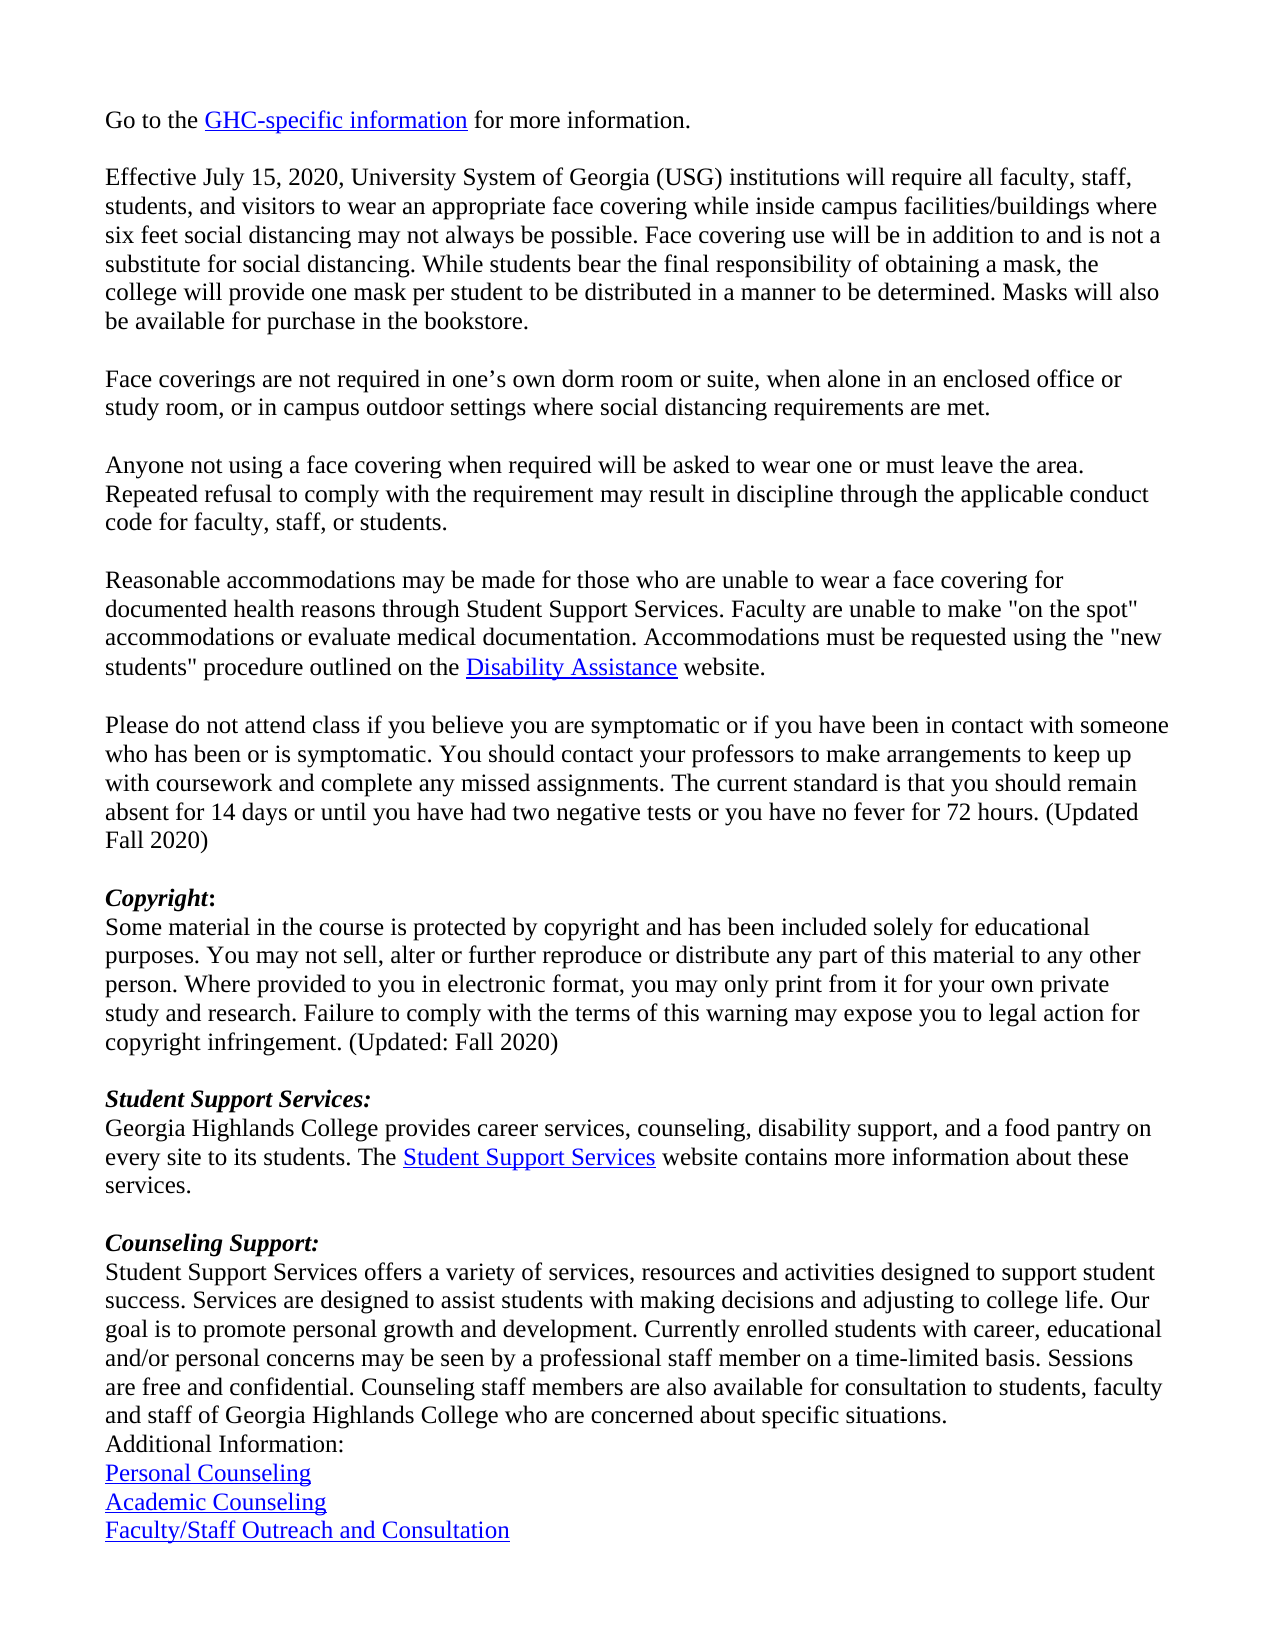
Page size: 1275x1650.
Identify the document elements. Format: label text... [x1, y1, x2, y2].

text Please do not attend class if you believe you are symptomatic or if you have been in contact with someone who has been or is symptomatic. You should contact your professors to make arrangements to keep up with coursework and complete any missed assignments. The current standard is that you should remain absent for 14 days or until you have had two negative tests or you have no fever for 72 hours. (Updated Fall 2020) [105, 711, 1170, 854]
text Effective July 15, 2020, University System of Georgia (USG) institutions will require all faculty, staff, students, and visitors to wear an appropriate face covering while inside campus facilities/buildings where six feet social distancing may not always be possible. Face covering use will be in addition to and is not a substitute for social distancing. While students bear the final responsibility of obtaining a mask, the college will provide one mask per student to be distributed in a manner to be determined. Masks will also be available for purchase in the bookstore. [105, 162, 1170, 335]
text Go to the GHC-specific information for more information. [105, 105, 1170, 134]
text Some material in the course is protected by copyright and has been included solely for educational purposes. You may not sell, alter or further reproduce or distribute any part of this material to any other person. Where provided to you in electronic format, you may only print from it for your own private study and research. Failure to comply with the terms of this warning may expose you to legal action for copyright infringement. (Updated: Fall 2020) [105, 912, 1170, 1056]
text Personal Counseling Academic Counseling Faculty/Staff Outreach and Consultation [105, 1458, 1170, 1544]
text Anyone not using a face covering when required will be asked to wear one or must leave the area. Repeated refusal to comply with the requirement may result in discipline through the applicable conduct code for faculty, staff, or students. [105, 450, 1170, 536]
text Student Support Services: [105, 1084, 1170, 1113]
text Student Support Services offers a variety of services, resources and activities designed to support student success. Services are designed to assist students with making decisions and adjusting to college life. Our goal is to promote personal growth and development. Currently enrolled students with career, educational and/or personal concerns may be seen by a professional staff member on a time-limited basis. Sessions are free and confidential. Counseling staff members are also available for consultation to students, faculty and staff of Georgia Highlands College who are concerned about specific situations. [105, 1257, 1170, 1429]
text Additional Information: [105, 1429, 1170, 1458]
text Face coverings are not required in one’s own dorm room or suite, when alone in an enclosed office or study room, or in campus outdoor settings where social distancing requirements are met. [105, 364, 1170, 421]
text Copyright: [105, 883, 1170, 912]
text Reasonable accommodations may be made for those who are unable to wear a face covering for documented health reasons through Student Support Services. Faculty are unable to make "on the spot" accommodations or evaluate medical documentation. Accommodations must be requested using the "new students" procedure outlined on the Disability Assistance website. [105, 565, 1170, 682]
text Counseling Support: [105, 1228, 1170, 1257]
text Georgia Highlands College provides career services, counseling, disability support, and a food pantry on every site to its students. The Student Support Services website contains more information about these services. [105, 1113, 1170, 1199]
